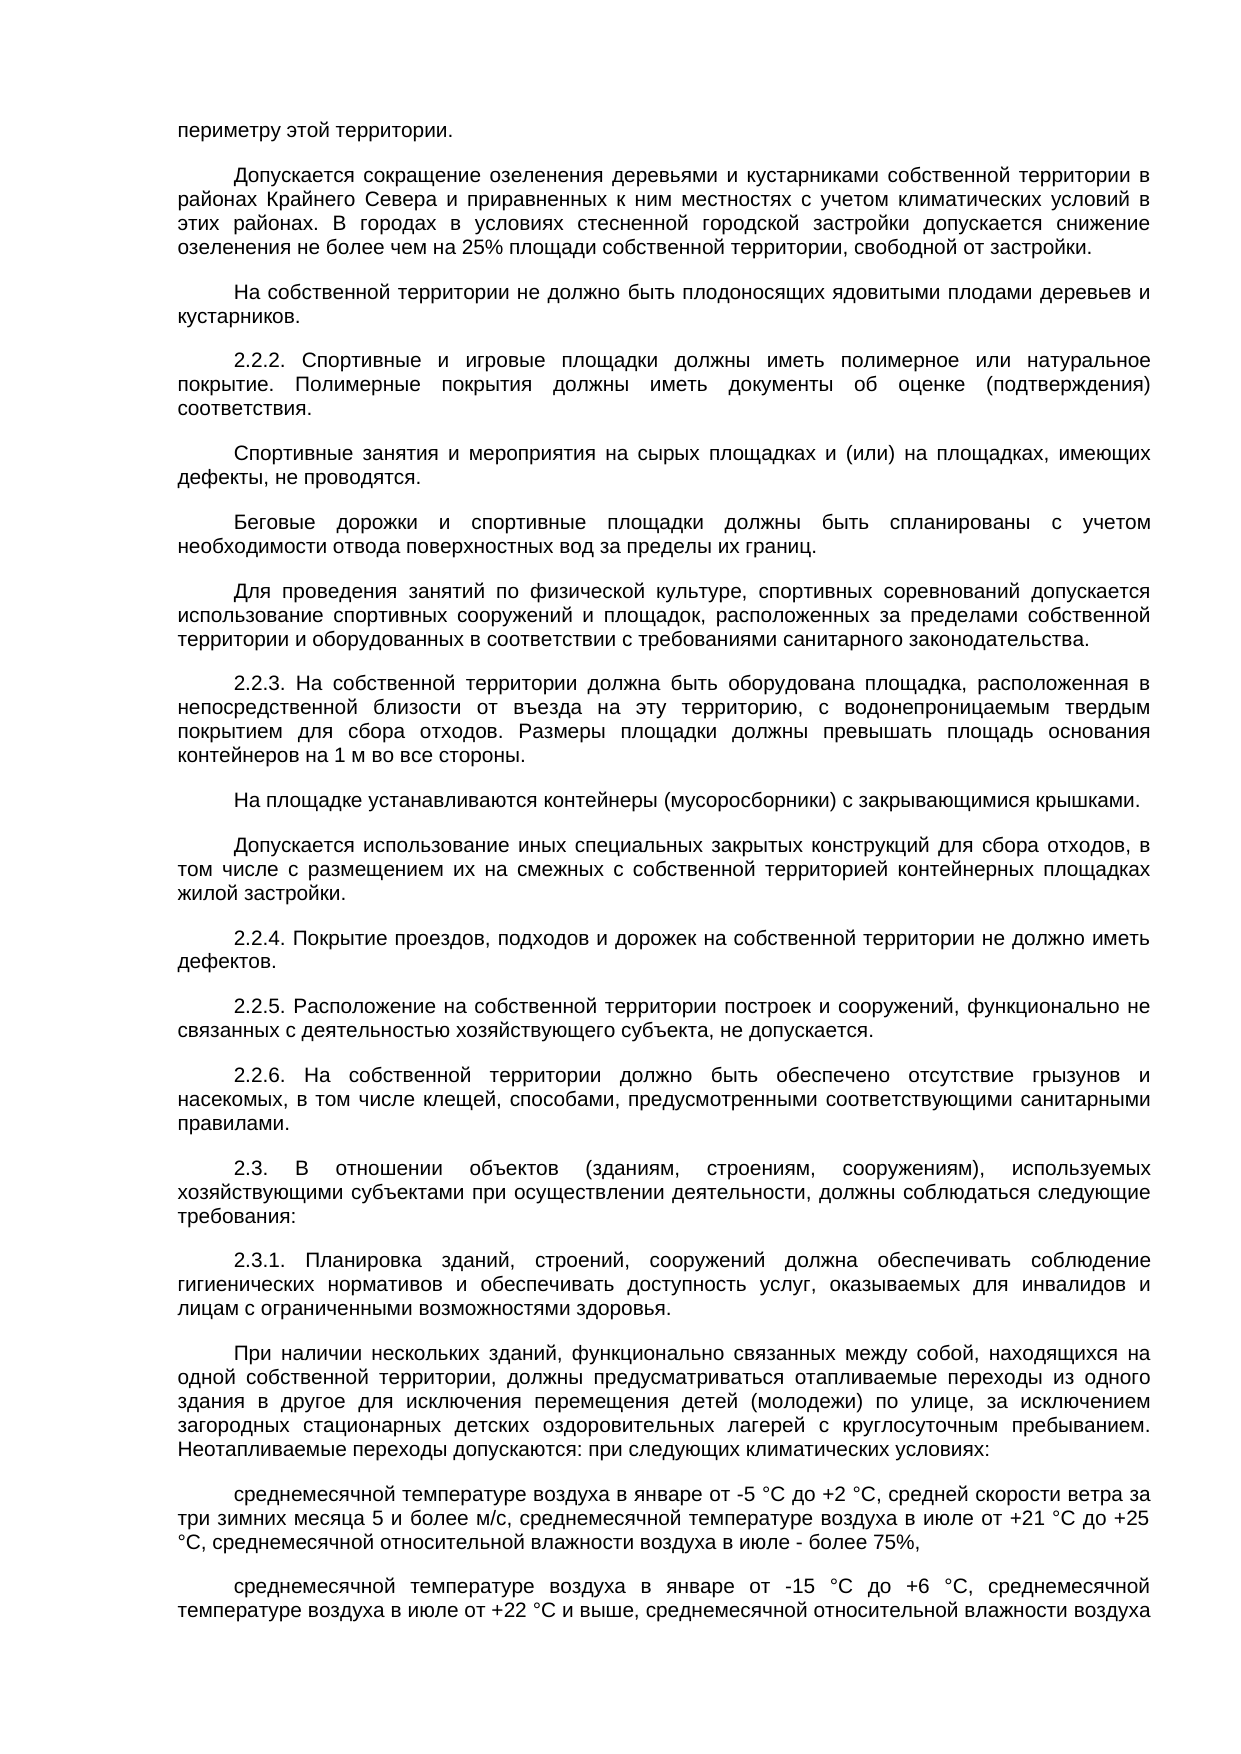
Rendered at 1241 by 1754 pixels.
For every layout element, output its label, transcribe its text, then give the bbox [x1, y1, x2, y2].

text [177, 118, 1152, 142]
text 2.2.6. На собственной территории должно быть обеспечено отсутствие грызунов и насекомых, в том числе клещей, способами, предусмотренными соответствующими санитарными правилами. [177, 1063, 1152, 1135]
text На площадке устанавливаются контейнеры (мусоросборники) с закрывающимися крышками. [177, 788, 1152, 812]
text 2.2.3. На собственной территории должна быть оборудована площадка, расположенная в непосредственной близости от въезда на эту территорию, с водонепроницаемым твердым покрытием для сбора отходов. Размеры площадки должны превышать площадь основания контейнеров на 1 м во все стороны. [177, 671, 1152, 767]
text 2.2.4. Покрытие проездов, подходов и дорожек на собственной территории не должно иметь дефектов. [177, 925, 1152, 973]
text Допускается сокращение озеленения деревьями и кустарниками собственной территории в районах Крайнего Севера и приравненных к ним местностях с учетом климатических условий в этих районах. В городах в условиях стесненной городской застройки допускается снижение озеленения не более чем на 25% площади собственной территории, свободной от застройки. [177, 163, 1152, 259]
text Для проведения занятий по физической культуре, спортивных соревнований допускается использование спортивных сооружений и площадок, расположенных за пределами собственной территории и оборудованных в соответствии с требованиями санитарного законодательства. [177, 578, 1152, 650]
text Беговые дорожки и спортивные площадки должны быть спланированы с учетом необходимости отвода поверхностных вод за пределы их границ. [177, 510, 1152, 558]
text 2.2.2. Спортивные и игровые площадки должны иметь полимерное или натуральное покрытие. Полимерные покрытия должны иметь документы об оценке (подтверждения) соответствия. [177, 348, 1152, 420]
text 2.3. В отношении объектов (зданиям, строениям, сооружениям), используемых хозяйствующими субъектами при осуществлении деятельности, должны соблюдаться следующие требования: [177, 1156, 1152, 1227]
text 2.2.5. Расположение на собственной территории построек и сооружений, функционально не связанных с деятельностью хозяйствующего субъекта, не допускается. [177, 994, 1152, 1042]
text На собственной территории не должно быть плодоносящих ядовитыми плодами деревьев и кустарников. [177, 279, 1152, 327]
text Допускается использование иных специальных закрытых конструкций для сбора отходов, в том числе с размещением их на смежных с собственной территорией контейнерных площадках жилой застройки. [177, 833, 1152, 904]
text При наличии нескольких зданий, функционально связанных между собой, находящихся на одной собственной территории, должны предусматриваться отапливаемые переходы из одного здания в другое для исключения перемещения детей (молодежи) по улице, за исключением загородных стационарных детских оздоровительных лагерей с круглосуточным пребыванием. Неотапливаемые переходы допускаются: при следующих климатических условиях: [177, 1341, 1152, 1461]
text 2.3.1. Планировка зданий, строений, сооружений должна обеспечивать соблюдение гигиенических нормативов и обеспечивать доступность услуг, оказываемых для инвалидов и лицам с ограниченными возможностями здоровья. [177, 1248, 1152, 1320]
text Спортивные занятия и мероприятия на сырых площадках и (или) на площадках, имеющих дефекты, не проводятся. [177, 441, 1152, 489]
text среднемесячной температуре воздуха в январе от -5 °C до +2 °C, средней скорости ветра за три зимних месяца 5 и более м/с, среднемесячной температуре воздуха в июле от +21 °C до +25 °C, среднемесячной относительной влажности воздуха в июле - более 75%, [177, 1482, 1152, 1553]
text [177, 1574, 1152, 1622]
